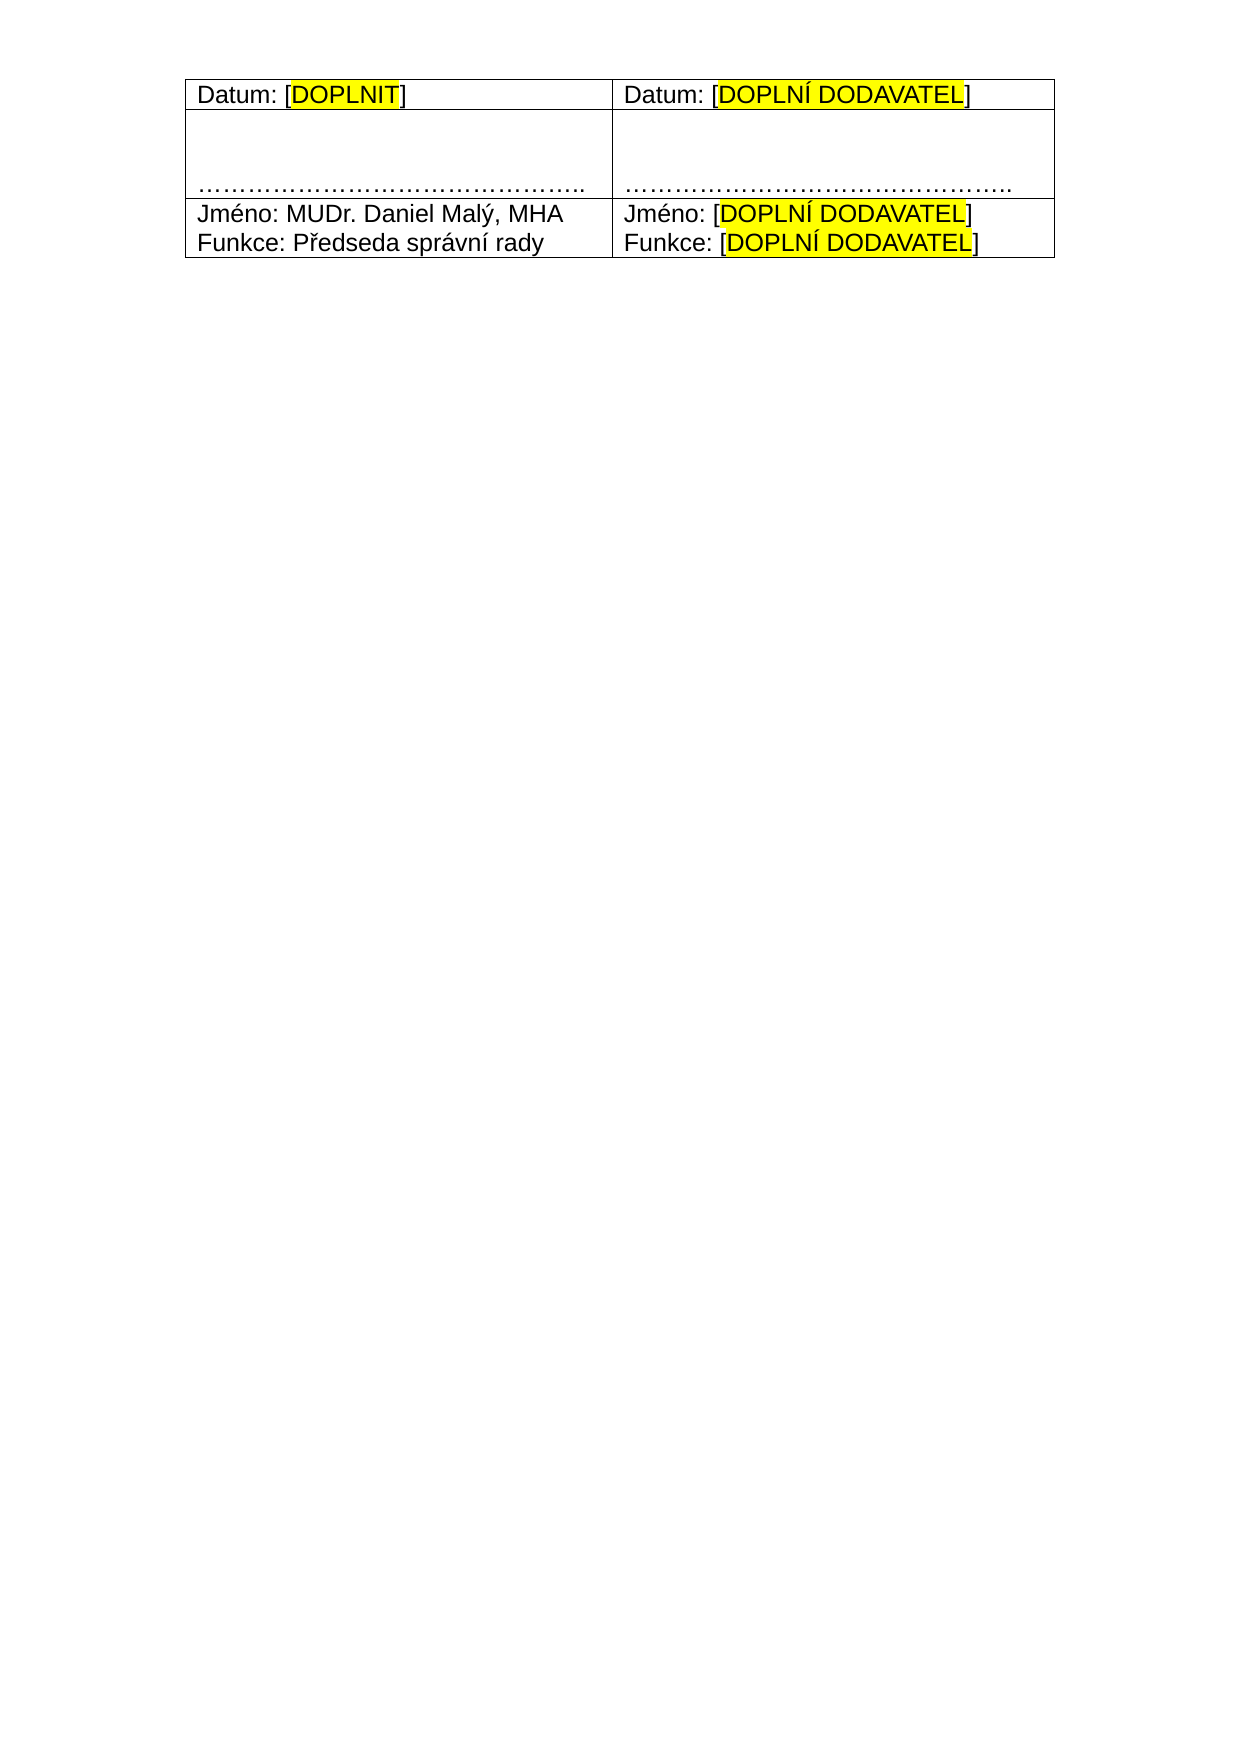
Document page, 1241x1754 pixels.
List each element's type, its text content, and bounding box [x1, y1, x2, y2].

table_cell Jméno: [DOPLNÍ DODAVATEL] Funkce: [DOPLNÍ DODAVATEL] [966, 199, 1054, 257]
table_cell ……………………………………….. [186, 110, 612, 197]
table_cell Místo: v Jičíně Datum: [DOPLNIT] [186, 80, 291, 109]
table_cell ……………………………………….. [613, 110, 1054, 197]
table_cell Jméno: MUDr. Daniel Malý, MHA Funkce: Předseda správní rady [186, 199, 612, 257]
table_cell Jméno: [DOPLNÍ DODAVATEL] Funkce: [DOPLNÍ DODAVATEL] [613, 199, 726, 257]
table_cell Místo: v Jičíně Datum: [DOPLNIT] [399, 80, 612, 109]
